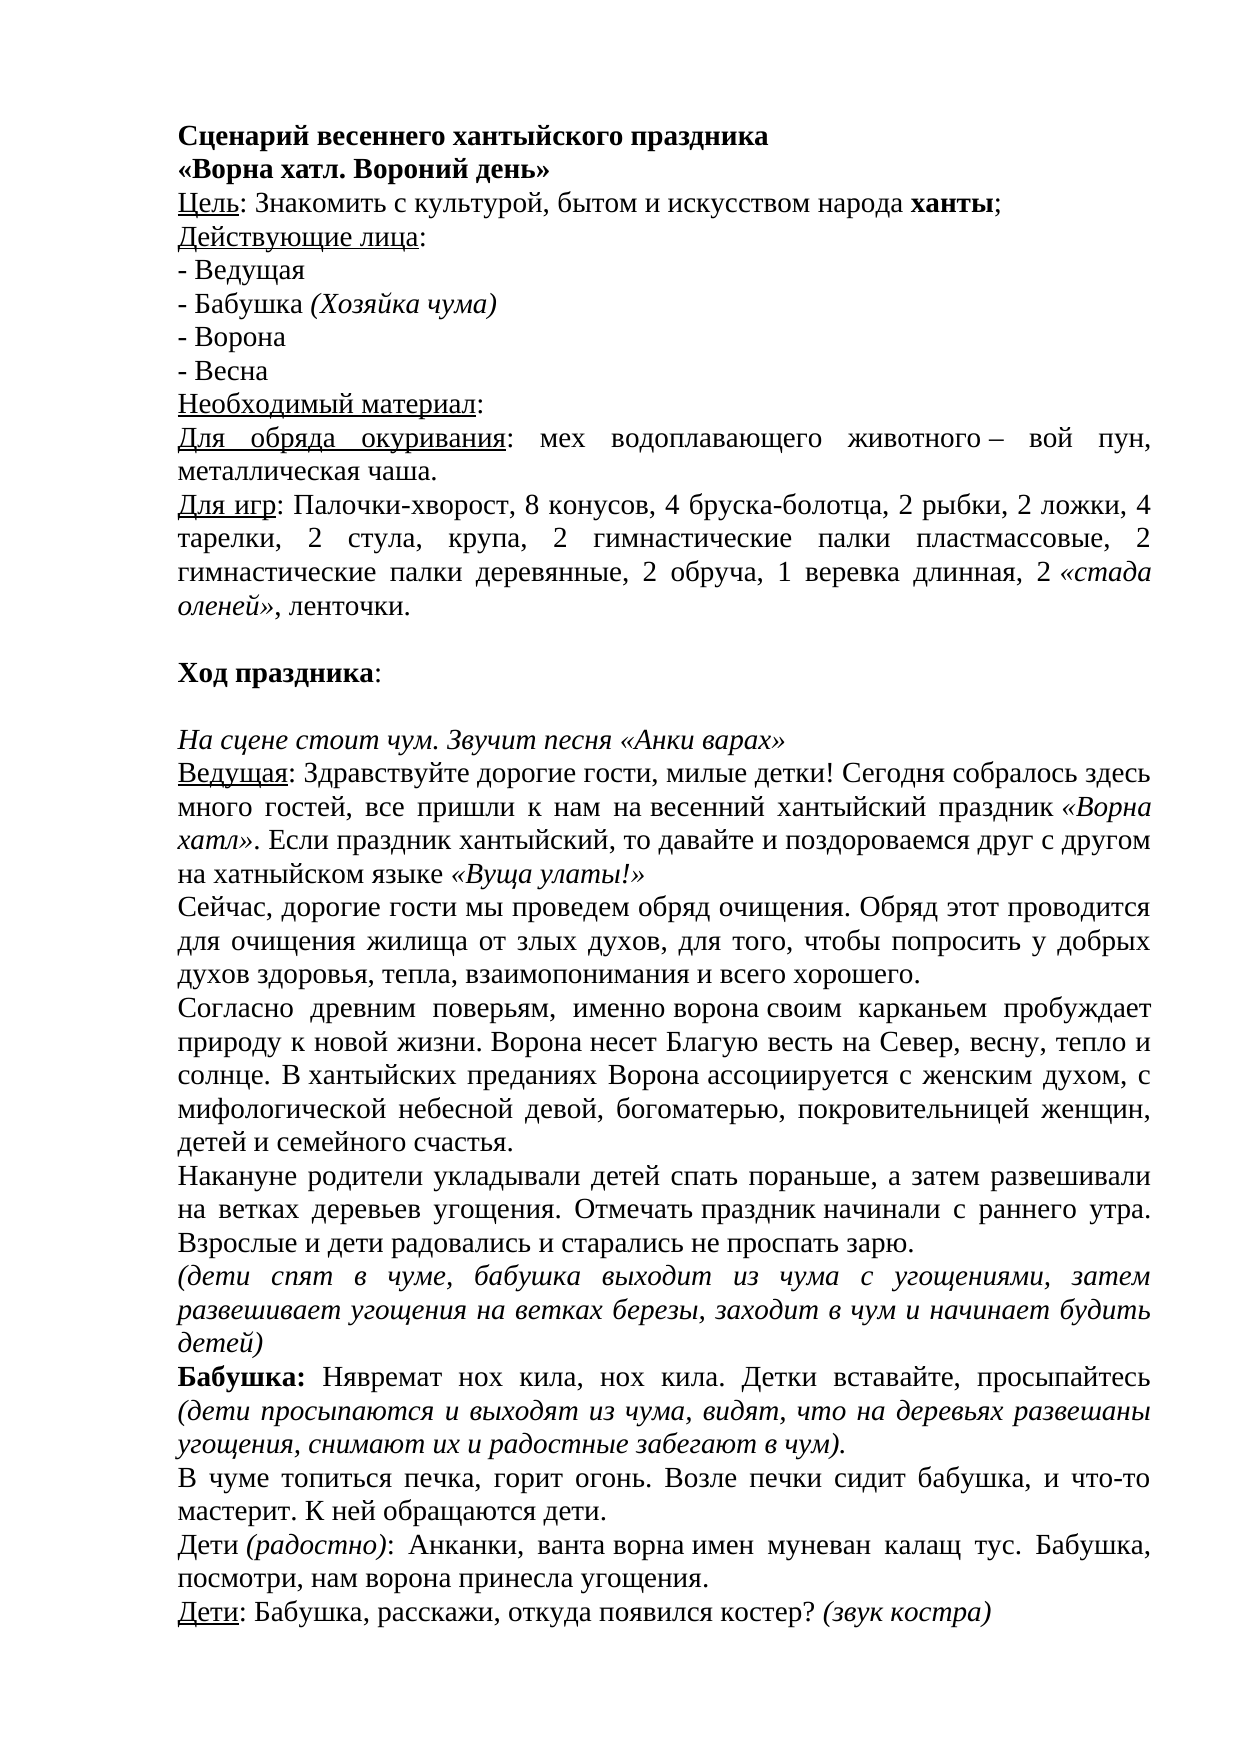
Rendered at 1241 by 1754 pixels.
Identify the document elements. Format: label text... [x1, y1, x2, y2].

text «Ворна хатл. Вороний день» [177, 152, 1152, 185]
text - Ведущая [177, 252, 1152, 286]
text Бабушка: Нявремат нох кила, нох кила. Детки вставайте, просыпайтесь (дети просыпаются и выходят из чума, видят, что на деревьях развешаны угощения, снимают их и радостные забегают в чум). [177, 1359, 1152, 1460]
text Цель: Знакомить с культурой, бытом и искусством народа ханты; [177, 185, 1152, 219]
text - Ворона [177, 319, 1152, 353]
text Необходимый материал: [177, 386, 1152, 420]
text Согласно древним поверьям, именно ворона своим карканьем пробуждает природу к новой жизни. Ворона несет Благую весть на Север, весну, тепло и солнце. В хантыйских преданиях Ворона ассоциируется с женским духом, с мифологической небесной девой, богоматерью, покровительницей женщин, детей и семейного счастья. [177, 990, 1152, 1158]
text Для обряда окуривания: мех водоплавающего животного – вой пун, металлическая чаша. [177, 420, 1152, 487]
text Накануне родители укладывали детей спать пораньше, а затем развешивали на ветках деревьев угощения. Отмечать праздник начинали с раннего утра. Взрослые и дети радовались и старались не проспать зарю. [177, 1158, 1152, 1258]
text В чуме топиться печка, горит огонь. Возле печки сидит бабушка, и что-то мастерит. К ней обращаются дети. [177, 1460, 1152, 1527]
text Ведущая: Здравствуйте дорогие гости, милые детки! Сегодня собралось здесь много гостей, все пришли к нам на весенний хантыйский праздник «Ворна хатл». Если праздник хантыйский, то давайте и поздороваемся друг с другом на хатныйском языке «Вуща улаты!» [177, 755, 1152, 889]
text Сейчас, дорогие гости мы проведем обряд очищения. Обряд этот проводится для очищения жилища от злых духов, для того, чтобы попросить у добрых духов здоровья, тепла, взаимопонимания и всего хорошего. [177, 889, 1152, 990]
text Дети (радостно): Анканки, ванта ворна имен муневан калащ тус. Бабушка, посмотри, нам ворона принесла угощения. [177, 1527, 1152, 1594]
text Ход праздника: [177, 655, 1152, 688]
text На сцене стоит чум. Звучит песня «Анки варах» [177, 722, 1152, 755]
text Для игр: Палочки-хворост, 8 конусов, 4 бруска-болотца, 2 рыбки, 2 ложки, 4 тарелки, 2 стула, крупа, 2 гимнастические палки пластмассовые, 2 гимнастические палки деревянные, 2 обруча, 1 веревка длинная, 2 «стада оленей», ленточки. [177, 487, 1152, 621]
text - Бабушка (Хозяйка чума) [177, 286, 1152, 319]
text - Весна [177, 353, 1152, 386]
text Дети: Бабушка, расскажи, откуда появился костер? (звук костра) [177, 1594, 1152, 1627]
text Действующие лица: [177, 219, 1152, 252]
text (дети спят в чуме, бабушка выходит из чума с угощениями, затем развешивает угощения на ветках березы, заходит в чум и начинает будить детей) [177, 1258, 1152, 1359]
text Сценарий весеннего хантыйского праздника [177, 118, 1152, 152]
